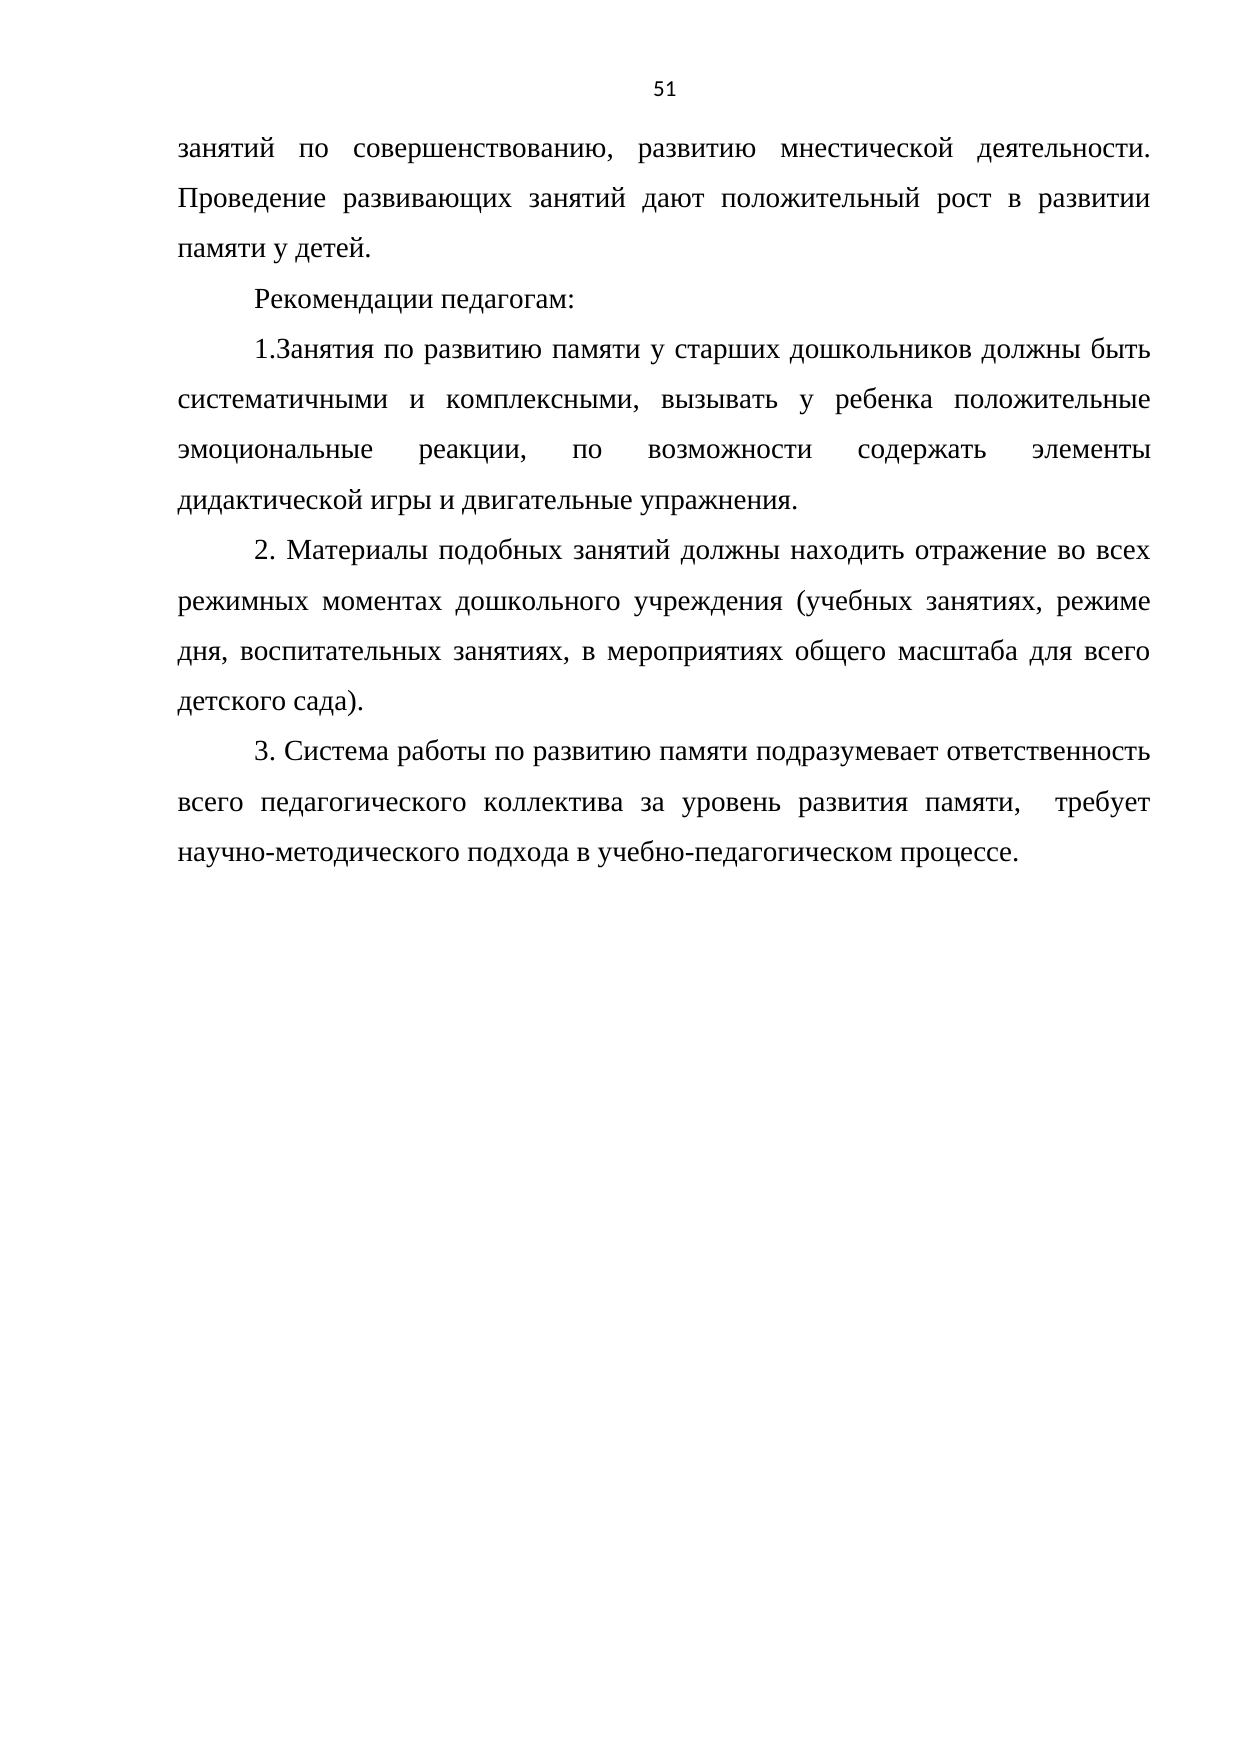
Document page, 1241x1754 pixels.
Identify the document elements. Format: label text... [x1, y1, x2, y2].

text 1.Занятия по развитию памяти у старших дошкольников должны быть систематичными и комплексными, вызывать у ребенка положительные эмоциональные реакции, по возможности содержать элементы дидактической игры и двигательные упражнения. [177, 331, 1152, 516]
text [177, 130, 1152, 264]
text 3. Система работы по развитию памяти подразумевает ответственность всего педагогического коллектива за уровень развития памяти, требует научно-методического подхода в учебно-педагогическом процессе. [177, 733, 1152, 868]
text 2. Материалы подобных занятий должны находить отражение во всех режимных моментах дошкольного учреждения (учебных занятиях, режиме дня, воспитательных занятиях, в мероприятиях общего масштаба для всего детского сада). [177, 532, 1152, 717]
text Рекомендации педагогам: [177, 281, 1152, 314]
